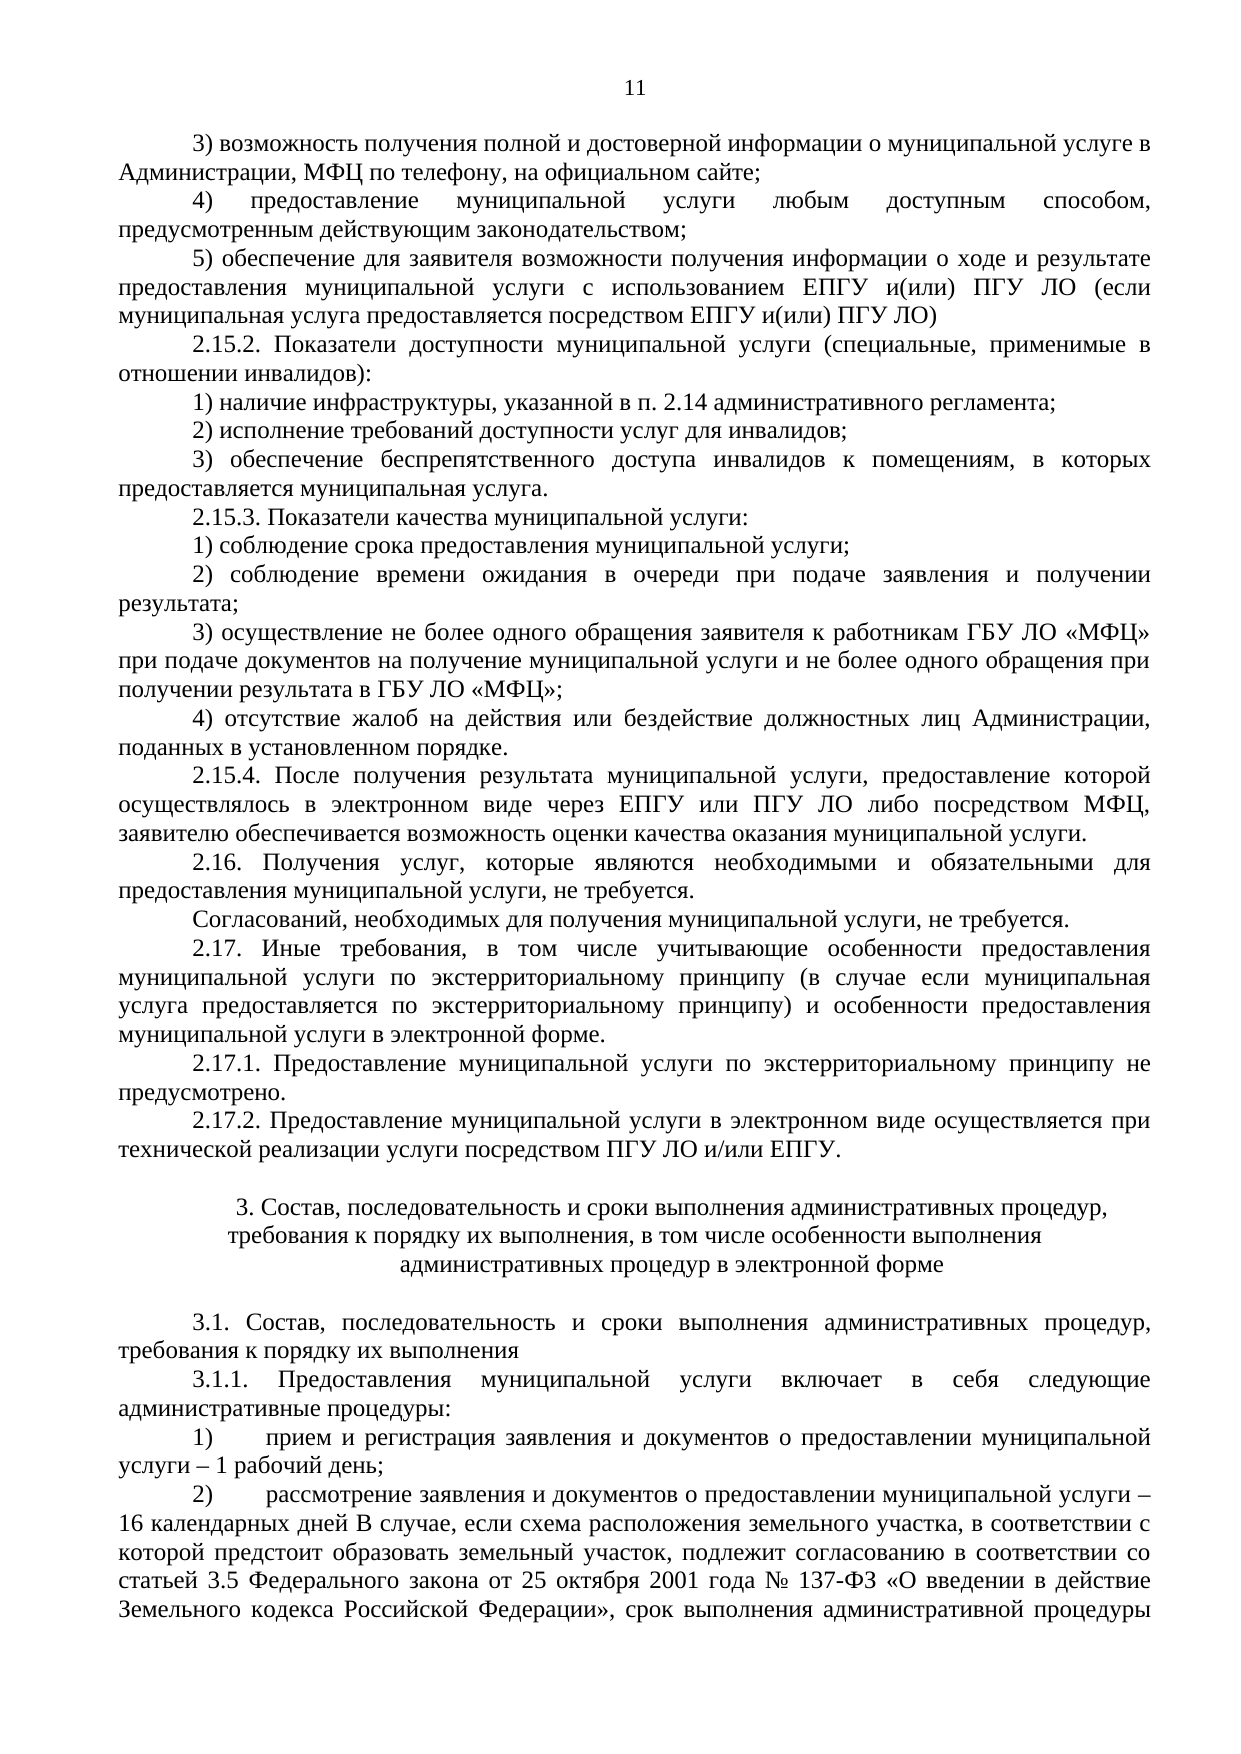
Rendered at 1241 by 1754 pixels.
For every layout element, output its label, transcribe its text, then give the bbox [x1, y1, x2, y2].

text 3) возможность получения полной и достоверной информации о муниципальной услуге в Администрации, МФЦ по телефону, на официальном сайте; [118, 128, 1152, 186]
text 1) соблюдение срока предоставления муниципальной услуги; [118, 531, 1152, 559]
text 1) наличие инфраструктуры, указанной в п. 2.14 административного регламента; [118, 387, 1152, 416]
text 4) предоставление муниципальной услуги любым доступным способом, предусмотренным действующим законодательством; [118, 186, 1152, 243]
text 3.1. Состав, последовательность и сроки выполнения административных процедур, требования к порядку их выполнения [118, 1307, 1152, 1364]
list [118, 1479, 1152, 1623]
text административных процедур в электронной форме [118, 1249, 1152, 1278]
text 2) соблюдение времени ожидания в очереди при подаче заявления и получении результата; [118, 559, 1152, 617]
text 2.17. Иные требования, в том числе учитывающие особенности предоставления муниципальной услуги по экстерриториальному принципу (в случае если муниципальная услуга предоставляется по экстерриториальному принципу) и особенности предоставления муниципальной услуги в электронной форме. [118, 933, 1152, 1048]
text 3. Состав, последовательность и сроки выполнения административных процедур, требования к порядку их выполнения, в том числе особенности выполнения [118, 1192, 1152, 1249]
text 4) отсутствие жалоб на действия или бездействие должностных лиц Администрации, поданных в установленном порядке. [118, 703, 1152, 761]
text 2.17.1. Предоставление муниципальной услуги по экстерриториальному принципу не предусмотрено. [118, 1048, 1152, 1106]
text 2.15.3. Показатели качества муниципальной услуги: [118, 502, 1152, 531]
text 3) осуществление не более одного обращения заявителя к работникам ГБУ ЛО «МФЦ» при подаче документов на получение муниципальной услуги и не более одного обращения при получении результата в ГБУ ЛО «МФЦ»; [118, 617, 1152, 703]
text 5) обеспечение для заявителя возможности получения информации о ходе и результате предоставления муниципальной услуги с использованием ЕПГУ и(или) ПГУ ЛО (если муниципальная услуга предоставляется посредством ЕПГУ и(или) ПГУ ЛО) [118, 243, 1152, 329]
text 2.17.2. Предоставление муниципальной услуги в электронном виде осуществляется при технической реализации услуги посредством ПГУ ЛО и/или ЕПГУ. [118, 1106, 1152, 1163]
text 2.15.2. Показатели доступности муниципальной услуги (специальные, применимые в отношении инвалидов): [118, 329, 1152, 387]
text 2.15.4. После получения результата муниципальной услуги, предоставление которой осуществлялось в электронном виде через ЕПГУ или ПГУ ЛО либо посредством МФЦ, заявителю обеспечивается возможность оценки качества оказания муниципальной услуги. [118, 761, 1152, 847]
text 2) исполнение требований доступности услуг для инвалидов; [118, 416, 1152, 444]
text 3.1.1. Предоставления муниципальной услуги включает в себя следующие административные процедуры: [118, 1364, 1152, 1422]
list прием и регистрация заявления и документов о предоставлении муниципальной услуги – 1 рабочий день; [118, 1422, 1152, 1479]
text Согласований, необходимых для получения муниципальной услуги, не требуется. [118, 904, 1152, 933]
text 3) обеспечение беспрепятственного доступа инвалидов к помещениям, в которых предоставляется муниципальная услуга. [118, 444, 1152, 502]
text 2.16. Получения услуг, которые являются необходимыми и обязательными для предоставления муниципальной услуги, не требуется. [118, 847, 1152, 904]
